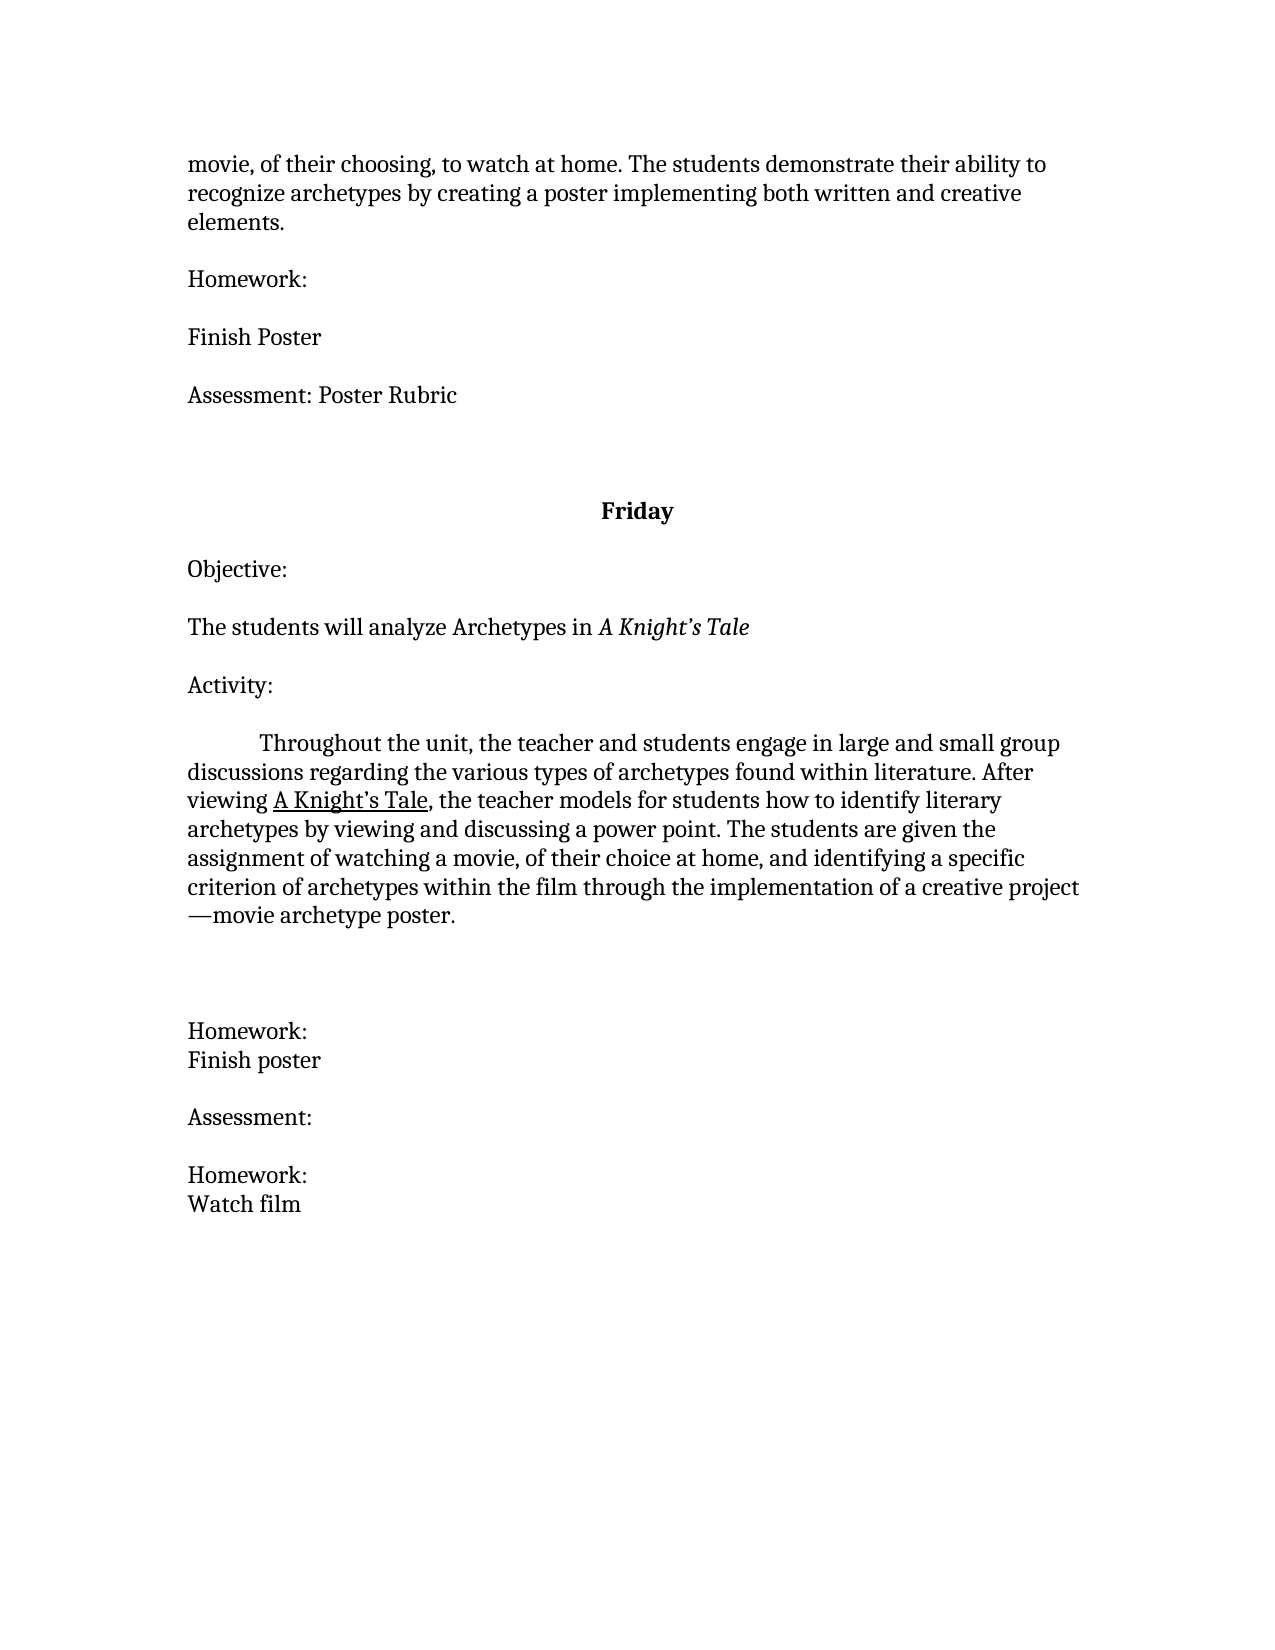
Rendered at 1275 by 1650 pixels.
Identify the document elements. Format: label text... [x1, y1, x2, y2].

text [187, 150, 1087, 236]
text The students will analyze Archetypes in A Knight’s Tale [187, 613, 1087, 642]
text Assessment: Poster Rubric [187, 381, 1087, 410]
text Finish poster [187, 1046, 1087, 1074]
text Throughout the unit, the teacher and students engage in large and small group discussions regarding the various types of archetypes found within literature. After viewing A Knight’s Tale, the teacher models for students how to identify literary archetypes by viewing and discussing a power point. The students are given the assignment of watching a movie, of their choice at home, and identifying a specific criterion of archetypes within the film through the implementation of a creative project—movie archetype poster. [187, 729, 1087, 930]
text Homework: [187, 265, 1087, 294]
text Finish Poster [187, 323, 1087, 352]
text Objective: [187, 555, 1087, 584]
text Activity: [187, 671, 1087, 699]
text Friday [187, 497, 1087, 526]
text Homework: [187, 1017, 1087, 1046]
text Homework: Watch film [187, 1161, 1087, 1218]
text Assessment: [187, 1103, 1087, 1132]
